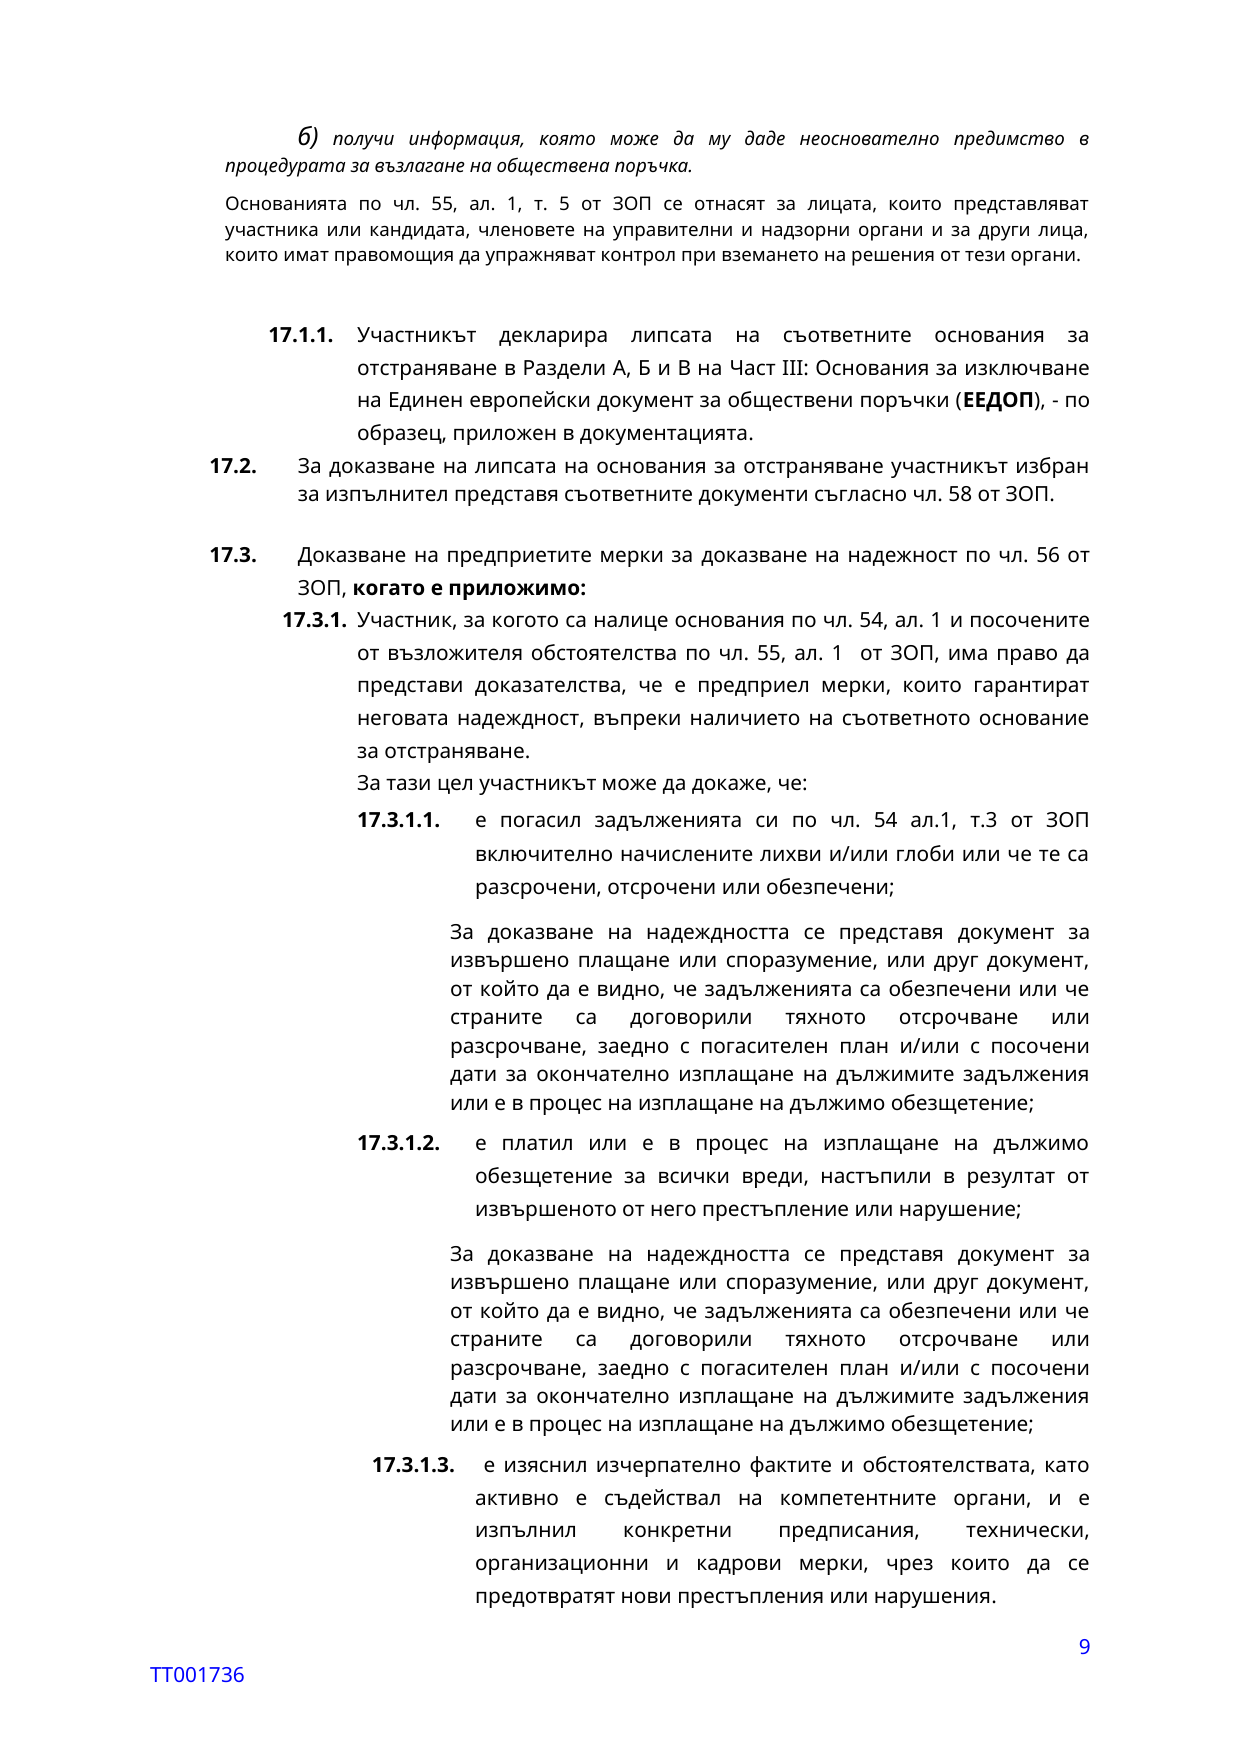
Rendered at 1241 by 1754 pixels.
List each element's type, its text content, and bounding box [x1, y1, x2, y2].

list б) получи информация, която може да му даде неоснователно предимство в процедурата за възлагане на обществена поръчка. [225, 118, 1090, 178]
list Участникът декларира липсата на съответните основания за отстраняване в Раздели А, Б и В на Част III: Основания за изключване на Единен европейски документ за обществени поръчки (ЕЕДОП), - по образец, приложен в документацията. [268, 320, 1090, 447]
list е изяснил изчерпателно фактите и обстоятелствата, като активно е съдействал на компетентните органи, и е изпълнил конкретни предписания, технически, организационни и кадрови мерки, чрез които да се предотвратят нови престъпления или нарушения. [372, 1450, 1090, 1609]
list е погасил задълженията си по чл. 54 ал.1, т.3 от ЗОП включително начислените лихви и/или глоби или че те са разсрочени, отсрочени или обезпечени; [357, 801, 1090, 900]
list Основанията по чл. 55, ал. 1, т. 5 от ЗОП се отнасят за лицата, които представляват участника или кандидата, членовете на управителни и надзорни органи и за други лица, които имат правомощия да упражняват контрол при вземането на решения от тези органи. [225, 190, 1090, 267]
list За тази цел участникът може да докаже, че: [357, 768, 1090, 797]
list Участник, за когото са налице основания по чл. 54, ал. 1 и посочените от възложителя обстоятелства по чл. 55, ал. 1 от ЗОП, има право да представи доказателства, че е предприел мерки, които гарантират неговата надеждност, въпреки наличието на съответното основание за отстраняване. [282, 605, 1090, 764]
text За доказване на надеждността се представя документ за извършено плащане или споразумение, или друг документ, от който да е видно, че задълженията са обезпечени или че страните са договорили тяхното отсрочване или разсрочване, заедно с погасителен план и/или с посочени дати за окончателно изплащане на дължимите задължения или е в процес на изплащане на дължимо обезщетение; [450, 917, 1090, 1116]
list За доказване на липсата на основания за отстраняване участникът избран за изпълнител представя съответните документи съгласно чл. 58 от ЗОП. [209, 451, 1090, 508]
list е платил или е в процес на изплащане на дължимо обезщетение за всички вреди, настъпили в резултат от извършеното от него престъпление или нарушение; [357, 1128, 1090, 1222]
list Доказване на предприетите мерки за доказване на надежност по чл. 56 от ЗОП, когато е приложимо: [209, 540, 1090, 601]
text За доказване на надеждността се представя документ за извършено плащане или споразумение, или друг документ, от който да е видно, че задълженията са обезпечени или че страните са договорили тяхното отсрочване или разсрочване, заедно с погасителен план и/или с посочени дати за окончателно изплащане на дължимите задължения или е в процес на изплащане на дължимо обезщетение; [375, 1239, 1090, 1438]
